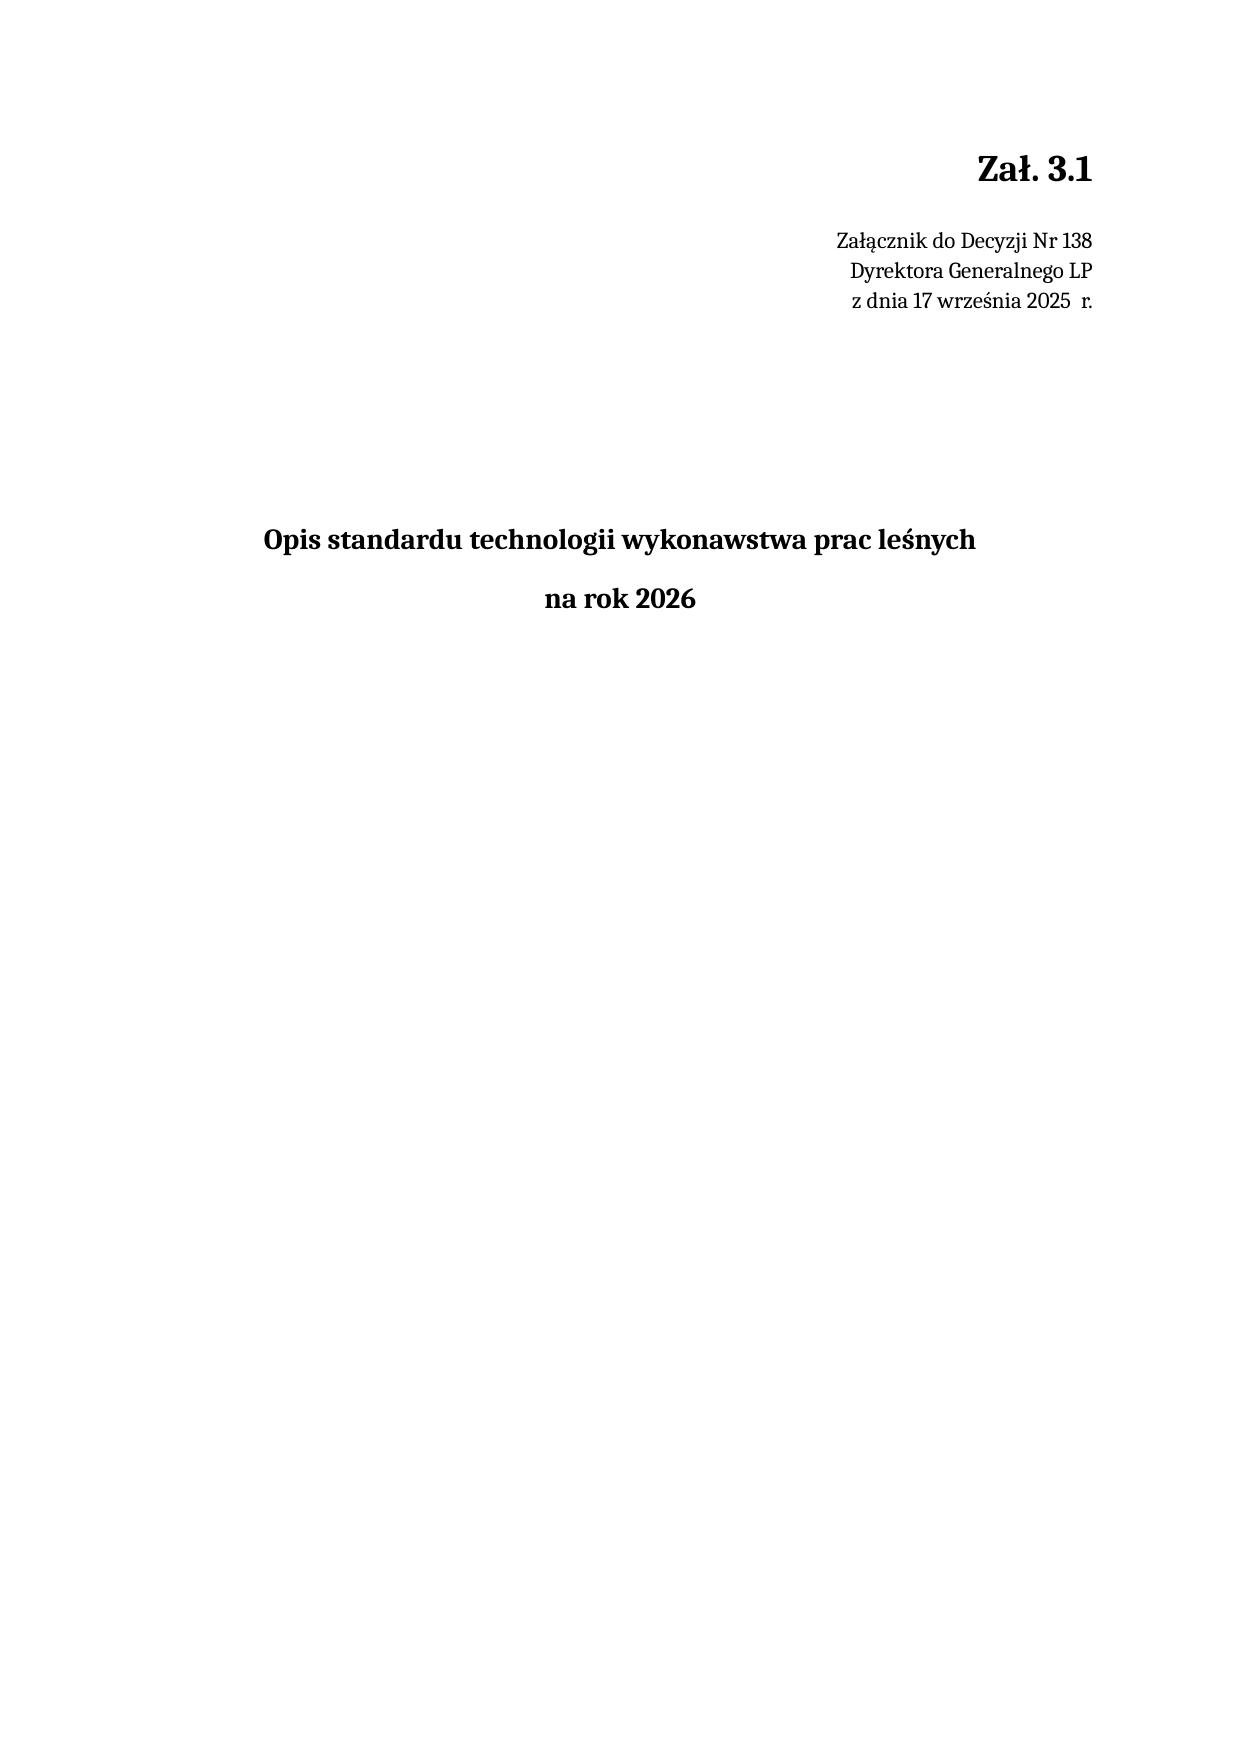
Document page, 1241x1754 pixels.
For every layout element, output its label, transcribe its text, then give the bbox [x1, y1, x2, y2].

text Załącznik do Decyzji Nr 138 [221, 227, 1093, 254]
text Opis standardu technologii wykonawstwa prac leśnych [148, 523, 1093, 557]
text Dyrektora Generalnego LP [148, 258, 1093, 284]
text na rok 2026 [148, 583, 1093, 616]
text Zał. 3.1 [221, 148, 1093, 191]
text z dnia 17 września 2025 r. [148, 288, 1093, 314]
